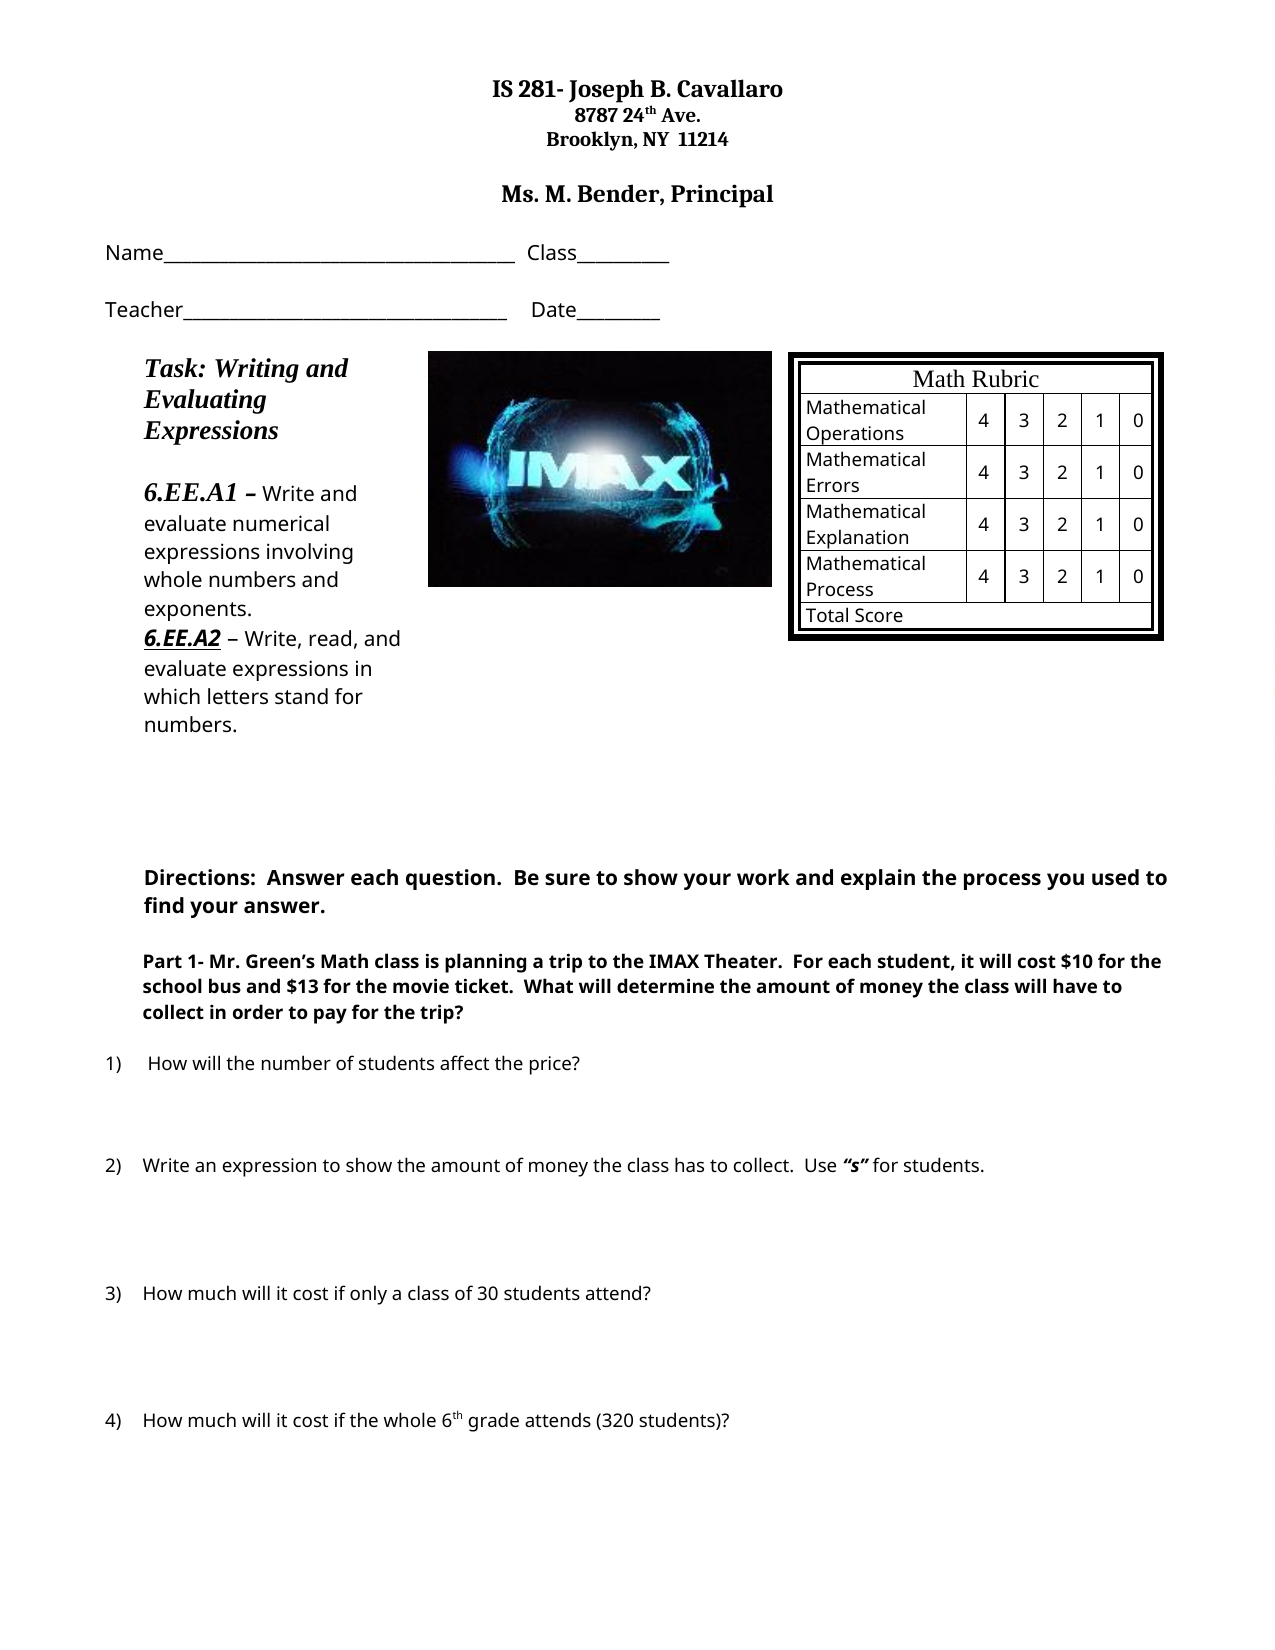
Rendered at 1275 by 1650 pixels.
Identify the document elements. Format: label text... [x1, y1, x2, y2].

text IS 281- Joseph B. Cavallaro [105, 75, 1170, 104]
table_header Task: Writing and Evaluating Expressions 6.EE.A1 – Write and evaluate numerical expressions involving whole numbers and exponents. 6.EE.A2 – Write, read, and evaluate expressions in which letters stand for numbers. [132, 352, 417, 863]
text Part 1- Mr. Green’s Math class is planning a trip to the IMAX Theater. For each student, it will cost $10 for the school bus and $13 for the movie ticket. What will determine the amount of money the class will have to collect in order to pay for the trip? [142, 948, 1170, 1025]
list Write an expression to show the amount of money the class has to collect. Use “s” for students. [105, 1152, 1170, 1178]
table_header [783, 352, 1181, 863]
table_cell Directions: Answer each question. Be sure to show your work and explain the process you used to find your answer. [132, 863, 1181, 948]
text Name______________________________________ Class__________ [105, 238, 1170, 266]
text Ms. M. Bender, Principal [105, 180, 1170, 209]
list How much will it cost if the whole 6th grade attends (320 students)? [105, 1408, 1170, 1433]
picture [428, 351, 772, 587]
text Teacher___________________________________ Date_________ [105, 295, 1170, 323]
list How will the number of students affect the price? [105, 1050, 1170, 1076]
list How much will it cost if only a class of 30 students attend? [105, 1280, 1170, 1306]
table_header [417, 352, 783, 863]
